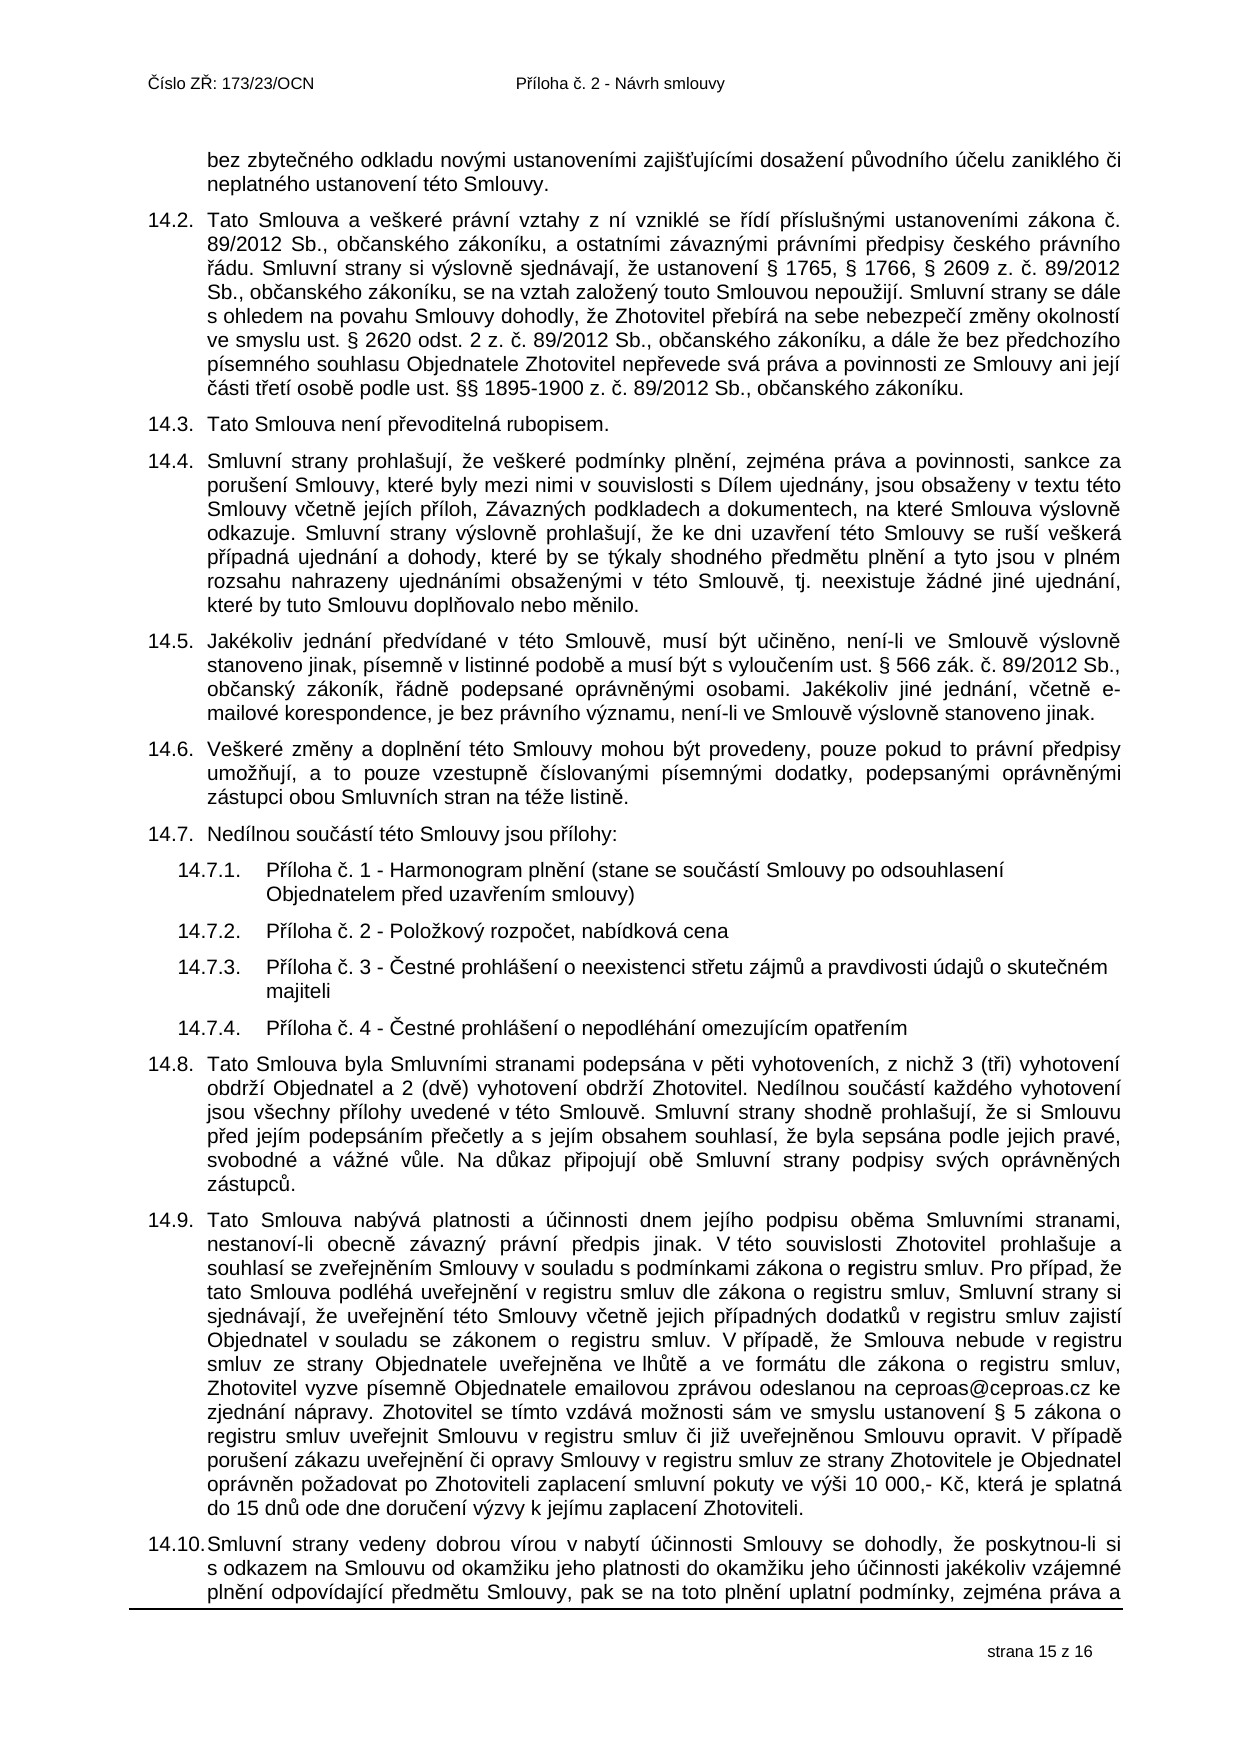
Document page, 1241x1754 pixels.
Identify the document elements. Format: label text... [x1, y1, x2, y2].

text Tato Smlouva nabývá platnosti a účinnosti dnem jejího podpisu oběma Smluvními stranami, nestanoví-li obecně závazný právní předpis jinak. V této souvislosti Zhotovitel prohlašuje a souhlasí se zveřejněním Smlouvy v souladu s podmínkami zákona o registru smluv. Pro případ, že tato Smlouva podléhá uveřejnění v registru smluv dle zákona o registru smluv, Smluvní strany si sjednávají, že uveřejnění této Smlouvy včetně jejich případných dodatků v registru smluv zajistí Objednatel v souladu se zákonem o registru smluv. V případě, že Smlouva nebude v registru smluv ze strany Objednatele uveřejněna ve lhůtě a ve formátu dle zákona o registru smluv, Zhotovitel vyzve písemně Objednatele emailovou zprávou odeslanou na ceproas@ceproas.cz ke zjednání nápravy. Zhotovitel se tímto vzdává možnosti sám ve smyslu ustanovení § 5 zákona o registru smluv uveřejnit Smlouvu v registru smluv či již uveřejněnou Smlouvu opravit. V případě porušení zákazu uveřejnění či opravy Smlouvy v registru smluv ze strany Zhotovitele je Objednatel oprávněn požadovat po Zhotoviteli zaplacení smluvní pokuty ve výši 10 000,- Kč, která je splatná do 15 dnů ode dne doručení výzvy k jejímu zaplacení Zhotoviteli. [148, 1208, 1122, 1519]
text Smluvní strany prohlašují, že veškeré podmínky plnění, zejména práva a povinnosti, sankce za porušení Smlouvy, které byly mezi nimi v souvislosti s Dílem ujednány, jsou obsaženy v textu této Smlouvy včetně jejích příloh, Závazných podkladech a dokumentech, na které Smlouva výslovně odkazuje. Smluvní strany výslovně prohlašují, že ke dni uzavření této Smlouvy se ruší veškerá případná ujednání a dohody, které by se týkaly shodného předmětu plnění a tyto jsou v plném rozsahu nahrazeny ujednáními obsaženými v této Smlouvě, tj. neexistuje žádné jiné ujednání, které by tuto Smlouvu doplňovalo nebo měnilo. [148, 449, 1122, 616]
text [148, 148, 1122, 196]
text Příloha č. 4 - Čestné prohlášení o nepodléhání omezujícím opatřením [177, 1015, 1122, 1039]
text Příloha č. 2 - Položkový rozpočet, nabídková cena [177, 918, 1122, 942]
text Příloha č. 3 - Čestné prohlášení o neexistenci střetu zájmů a pravdivosti údajů o skutečném majiteli [177, 955, 1122, 1003]
text Tato Smlouva byla Smluvními stranami podepsána v pěti vyhotoveních, z nichž 3 (tři) vyhotovení obdrží Objednatel a 2 (dvě) vyhotovení obdrží Zhotovitel. Nedílnou součástí každého vyhotovení jsou všechny přílohy uvedené v této Smlouvě. Smluvní strany shodně prohlašují, že si Smlouvu před jejím podepsáním přečetly a s jejím obsahem souhlasí, že byla sepsána podle jejich pravé, svobodné a vážné vůle. Na důkaz připojují obě Smluvní strany podpisy svých oprávněných zástupců. [148, 1052, 1122, 1196]
text Tato Smlouva a veškeré právní vztahy z ní vzniklé se řídí příslušnými ustanoveními zákona č. 89/2012 Sb., občanského zákoníku, a ostatními závaznými právními předpisy českého právního řádu. Smluvní strany si výslovně sjednávají, že ustanovení § 1765, § 1766, § 2609 z. č. 89/2012 Sb., občanského zákoníku, se na vztah založený touto Smlouvou nepoužijí. Smluvní strany se dále s ohledem na povahu Smlouvy dohodly, že Zhotovitel přebírá na sebe nebezpečí změny okolností ve smyslu ust. § 2620 odst. 2 z. č. 89/2012 Sb., občanského zákoníku, a dále že bez předchozího písemného souhlasu Objednatele Zhotovitel nepřevede svá práva a povinnosti ze Smlouvy ani její části třetí osobě podle ust. §§ 1895-1900 z. č. 89/2012 Sb., občanského zákoníku. [148, 208, 1122, 400]
text Veškeré změny a doplnění této Smlouvy mohou být provedeny, pouze pokud to právní předpisy umožňují, a to pouze vzestupně číslovanými písemnými dodatky, podepsanými oprávněnými zástupci obou Smluvních stran na téže listině. [148, 737, 1122, 809]
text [148, 1532, 1122, 1604]
text Tato Smlouva není převoditelná rubopisem. [148, 412, 1122, 436]
text Příloha č. 1 - Harmonogram plnění (stane se součástí Smlouvy po odsouhlasení Objednatelem před uzavřením smlouvy) [177, 858, 1122, 906]
text Jakékoliv jednání předvídané v této Smlouvě, musí být učiněno, není-li ve Smlouvě výslovně stanoveno jinak, písemně v listinné podobě a musí být s vyloučením ust. § 566 zák. č. 89/2012 Sb., občanský zákoník, řádně podepsané oprávněnými osobami. Jakékoliv jiné jednání, včetně e-mailové korespondence, je bez právního významu, není-li ve Smlouvě výslovně stanoveno jinak. [148, 629, 1122, 725]
text Nedílnou součástí této Smlouvy jsou přílohy: [148, 822, 1122, 846]
